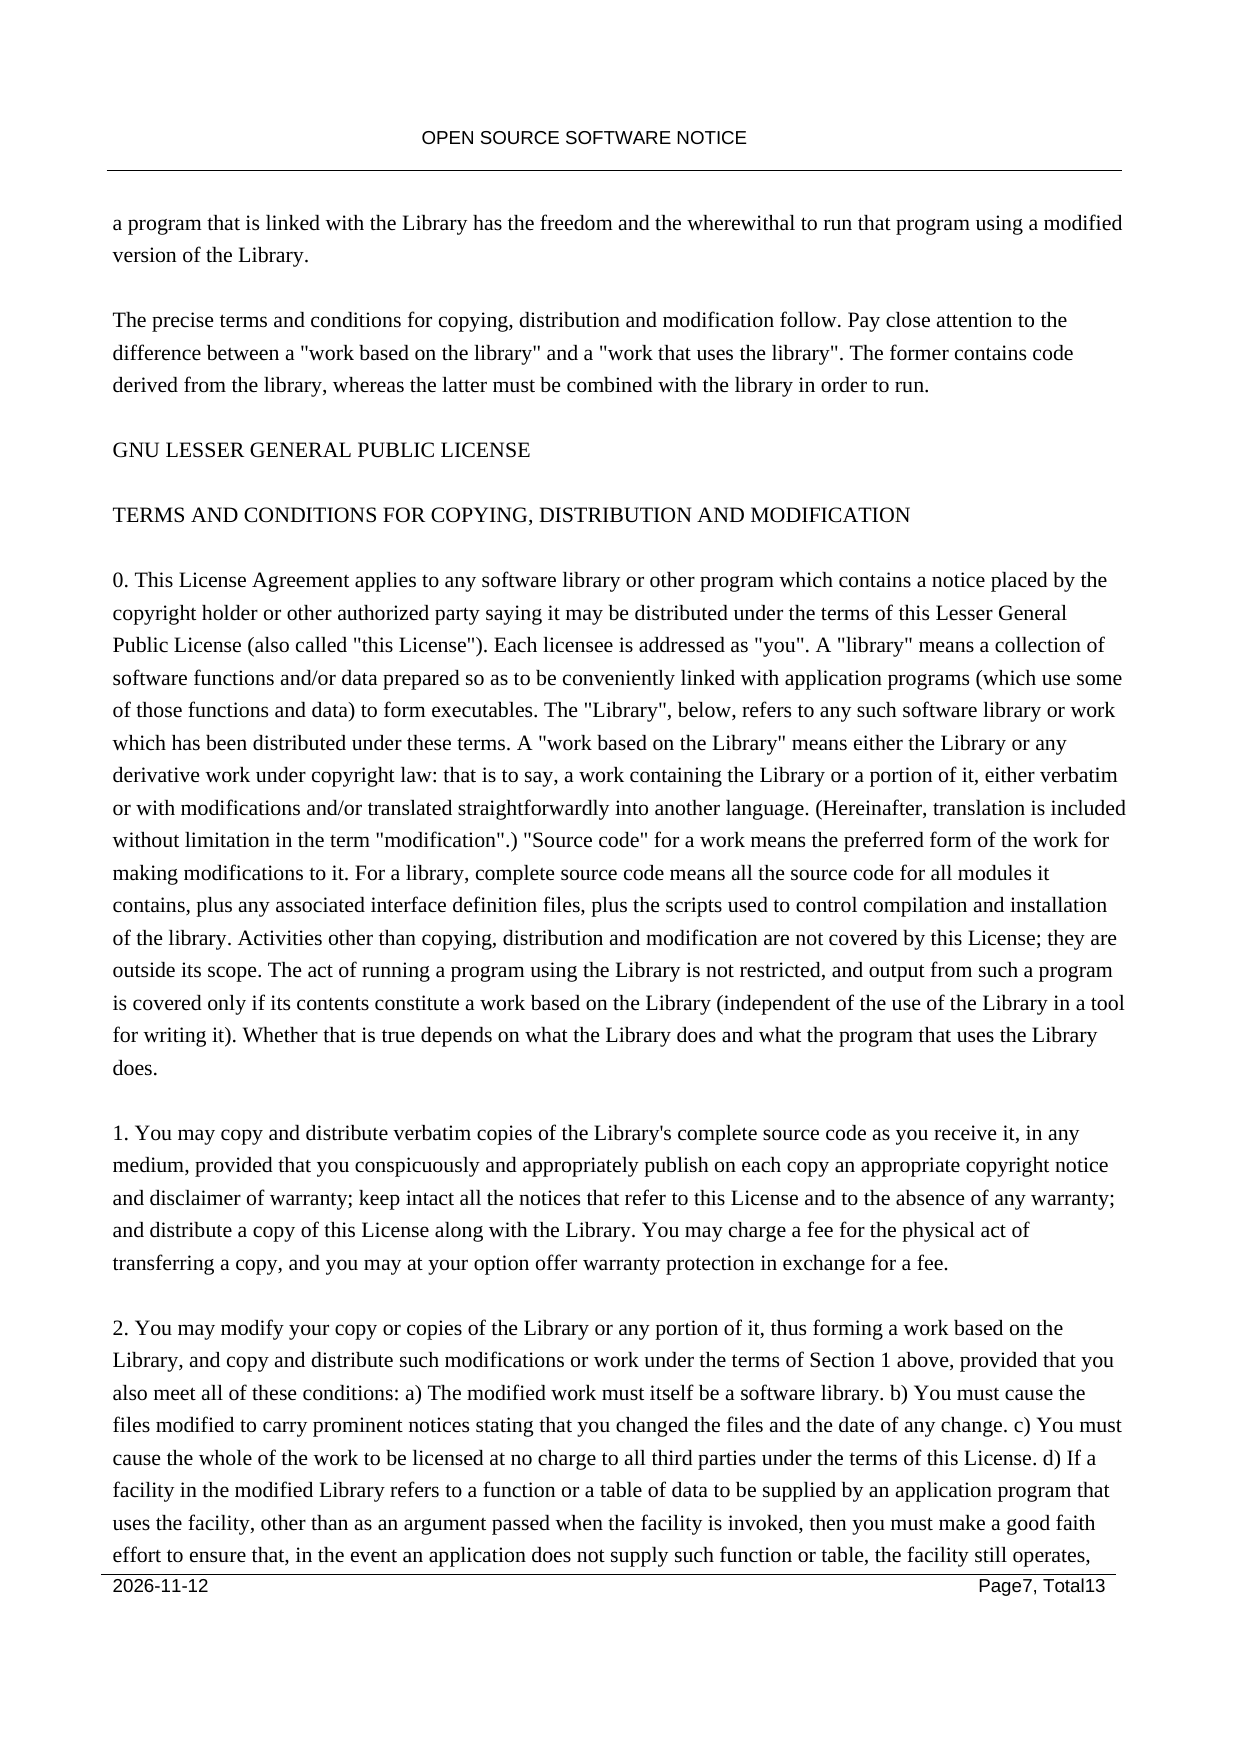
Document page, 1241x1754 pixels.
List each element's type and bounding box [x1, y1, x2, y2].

text [112, 206, 1128, 1571]
